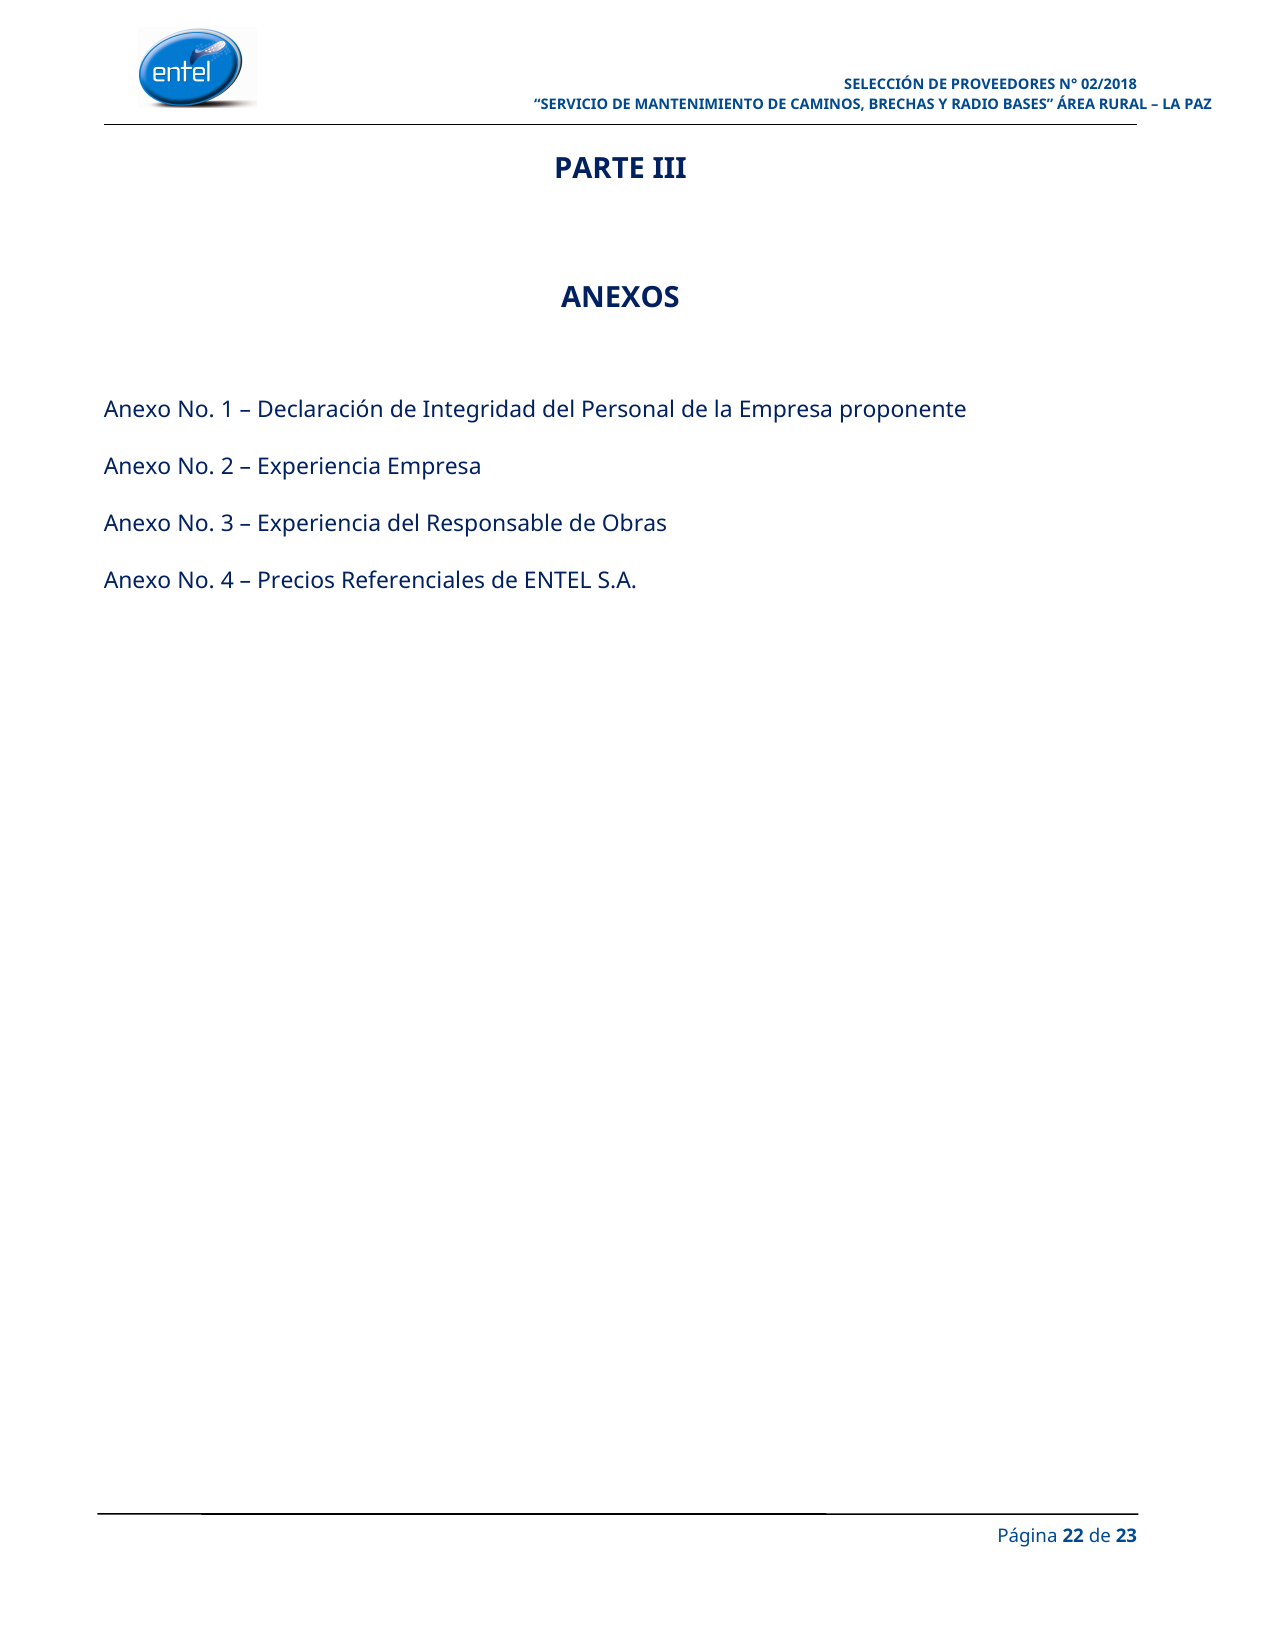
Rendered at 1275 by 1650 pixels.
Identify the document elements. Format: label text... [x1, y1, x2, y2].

text Anexo No. 2 – Experiencia Empresa [103, 450, 1137, 481]
text Anexo No. 3 – Experiencia del Responsable de Obras [103, 507, 1137, 538]
text ANEXOS [103, 276, 1137, 316]
picture [138, 27, 258, 108]
text PARTE III [103, 148, 1137, 187]
text Anexo No. 4 – Precios Referenciales de ENTEL S.A. [103, 564, 1137, 595]
text Anexo No. 1 – Declaración de Integridad del Personal de la Empresa proponente [103, 393, 1137, 424]
